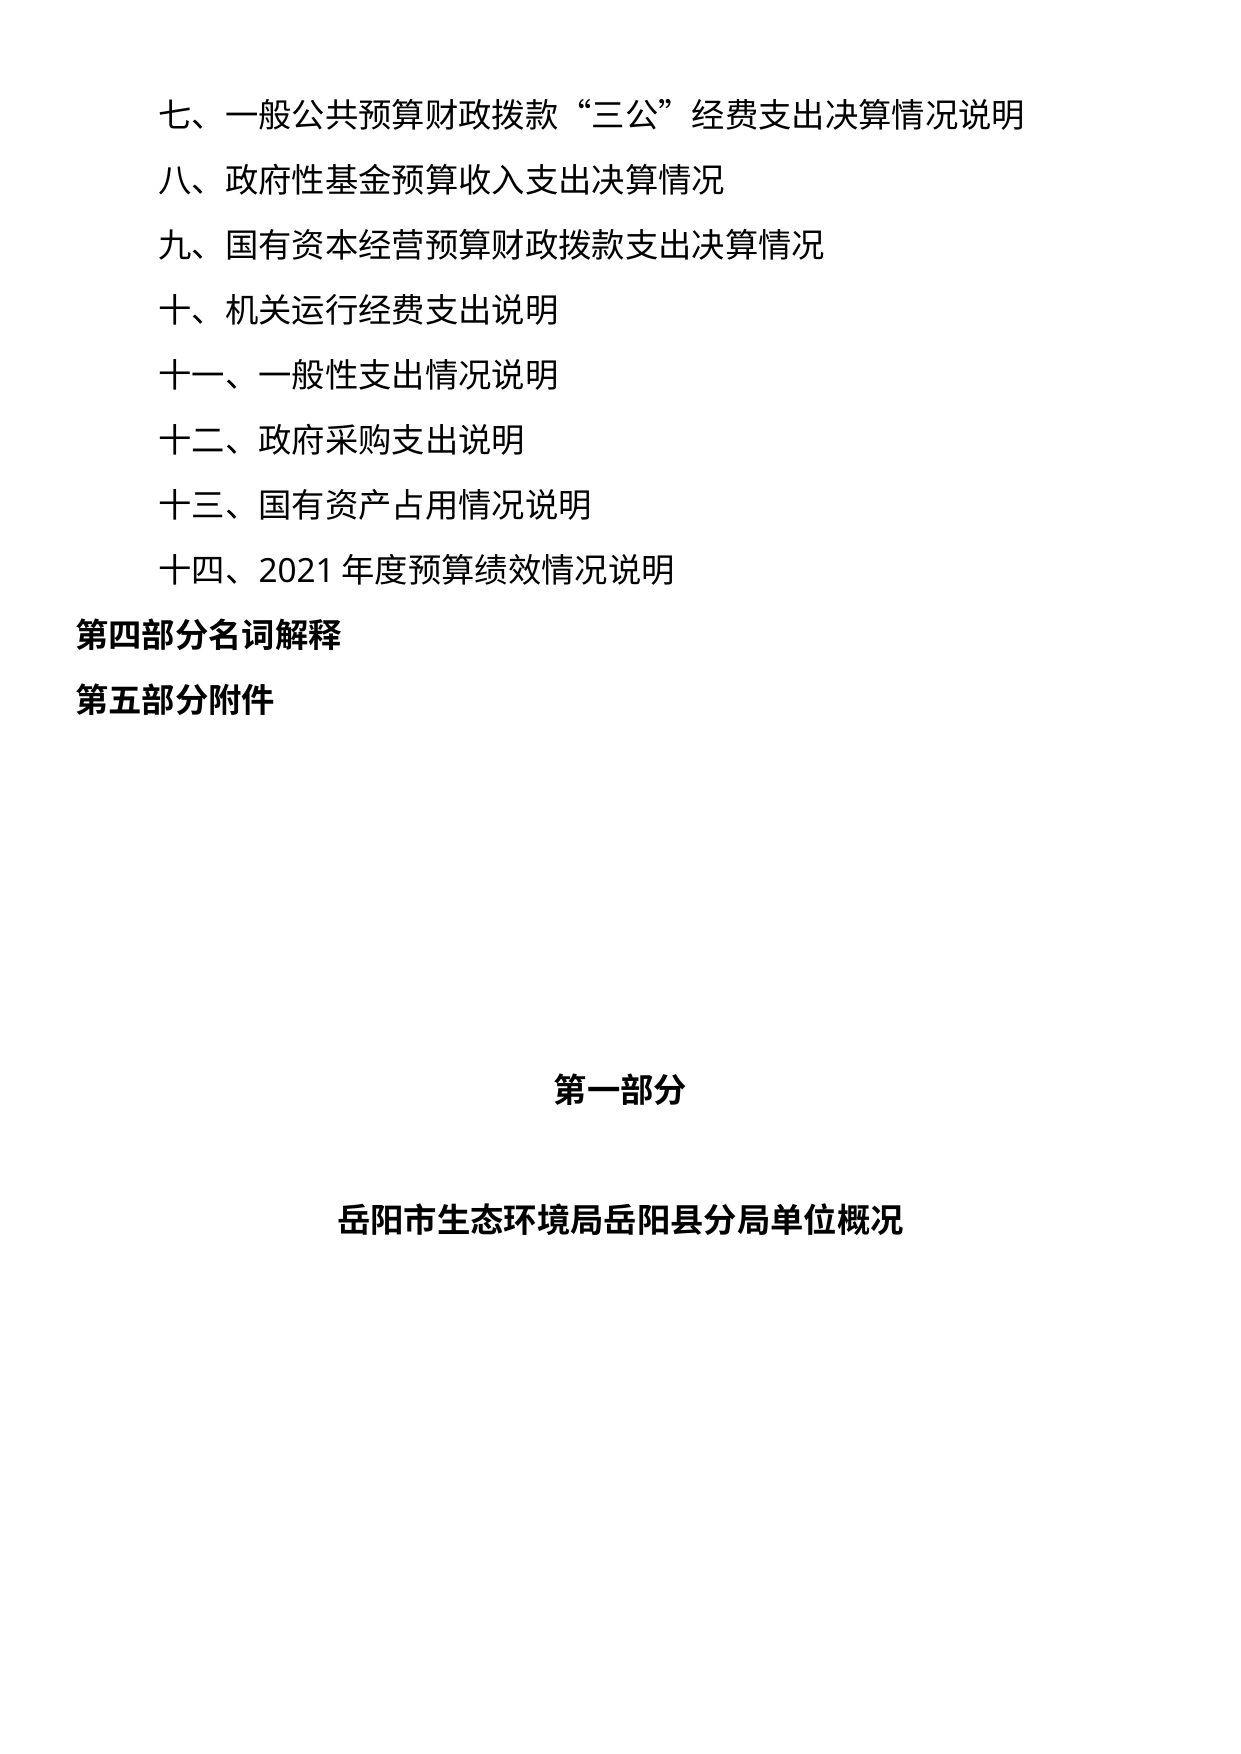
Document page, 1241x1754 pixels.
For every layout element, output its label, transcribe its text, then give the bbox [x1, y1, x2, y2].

text 十三、国有资产占用情况说明 [75, 471, 1165, 536]
text 七、一般公共预算财政拨款“三公”经费支出决算情况说明 [75, 81, 1165, 146]
text 第一部分 [75, 1056, 1165, 1121]
text 八、政府性基金预算收入支出决算情况 [75, 146, 1165, 211]
text 第四部分名词解释 [75, 601, 1165, 666]
text 岳阳市生态环境局岳阳县分局单位概况 [75, 1186, 1165, 1251]
text 十四、2021年度预算绩效情况说明 [75, 536, 1165, 601]
text 第五部分附件 [75, 666, 1165, 731]
text 九、国有资本经营预算财政拨款支出决算情况 [75, 211, 1165, 276]
text 十一、一般性支出情况说明 [75, 341, 1165, 406]
text 十二、政府采购支出说明 [75, 406, 1165, 471]
text 十、机关运行经费支出说明 [75, 276, 1165, 341]
